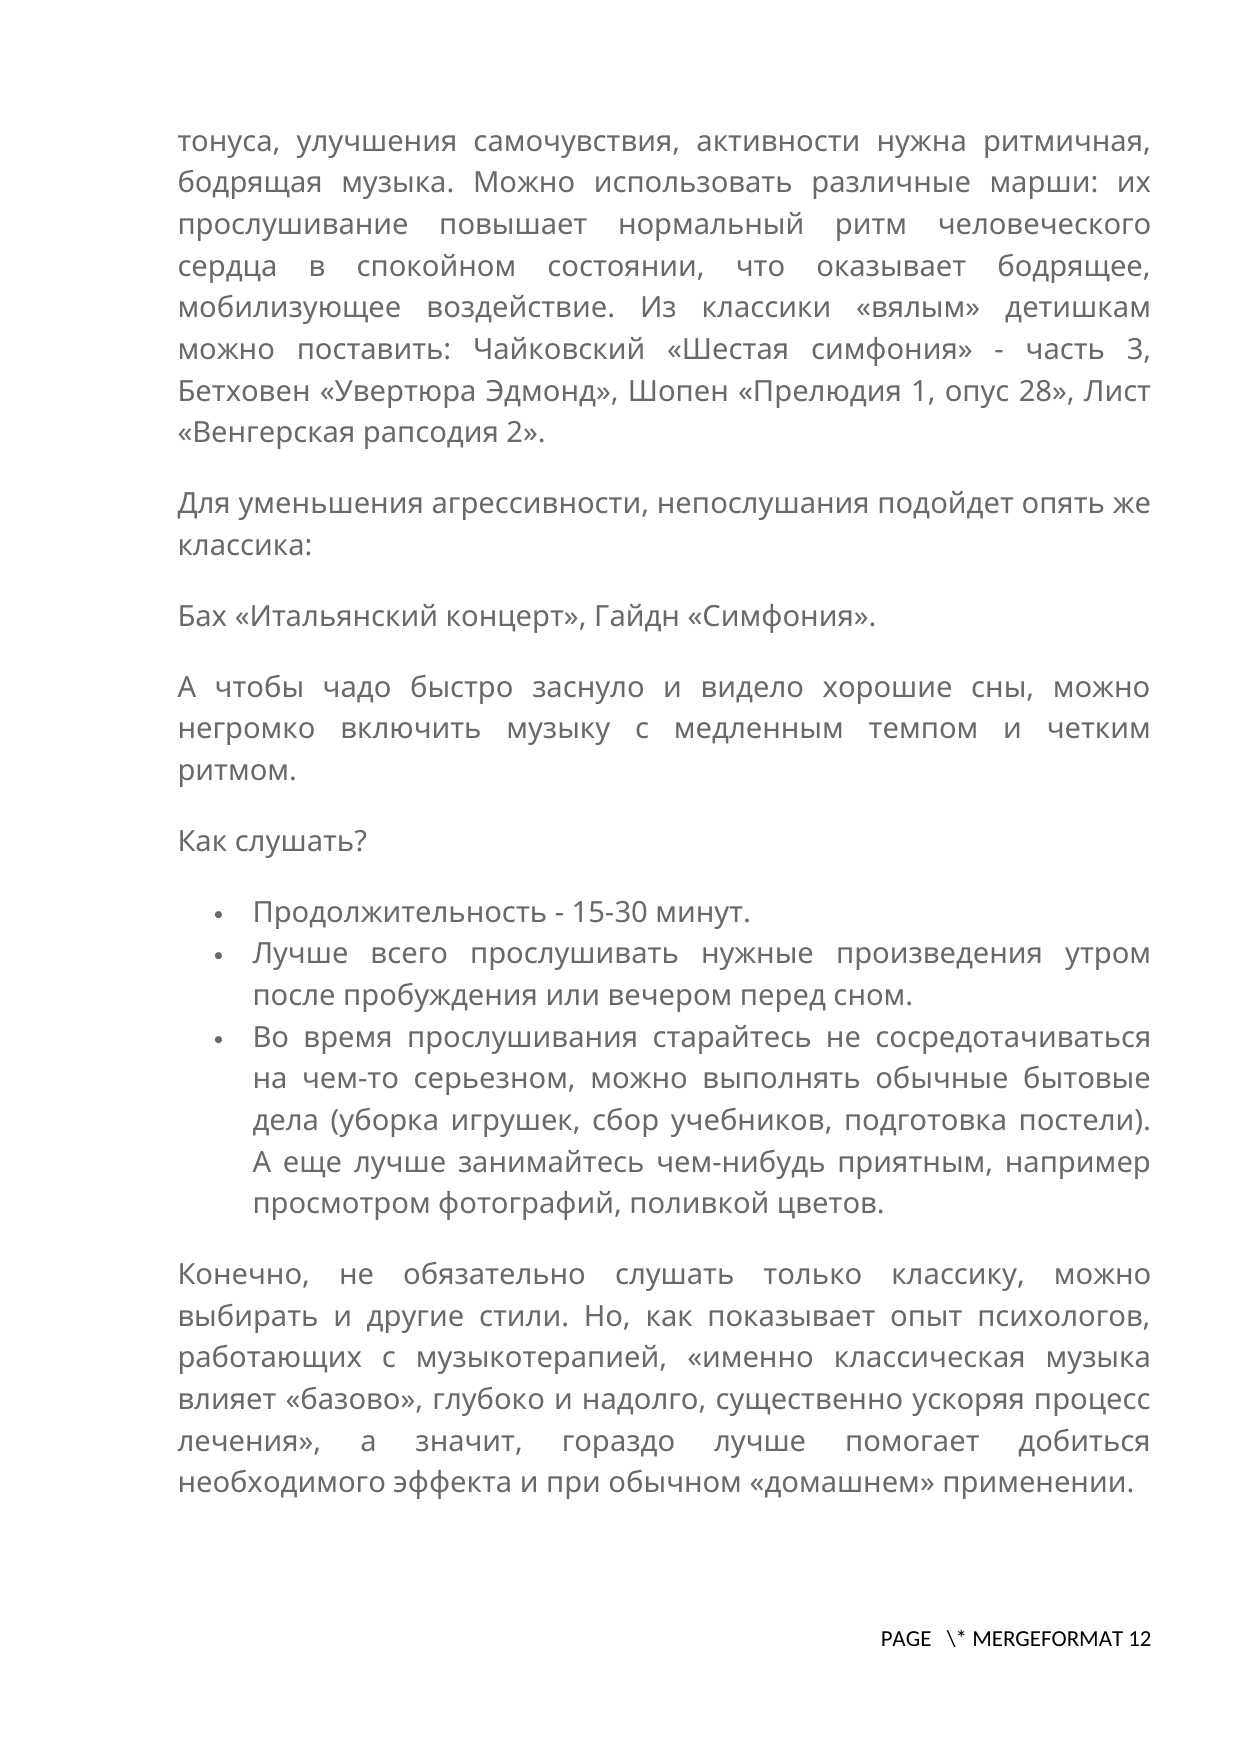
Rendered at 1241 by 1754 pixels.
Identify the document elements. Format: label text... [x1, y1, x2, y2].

list Продолжительность - 15-30 минут. [215, 889, 1152, 931]
list Лучше всего прослушивать нужные произведения утром после пробуждения или вечером перед сном. [215, 931, 1152, 1014]
text А чтобы чадо быстро заснуло и видело хорошие сны, можно негромко включить музыку с медленным темпом и четким ритмом. [177, 664, 1152, 789]
text Бах «Итальянский концерт», Гайдн «Симфония». [177, 593, 1152, 635]
text Для уменьшения агрессивности, непослушания подойдет опять же классика: [177, 481, 1152, 564]
text Конечно, не обязательно слушать только классику, можно выбирать и другие стили. Но, как показывает опыт психологов, работающих с музыкотерапией, «именно классическая музыка влияет «базово», глубоко и надолго, существенно ускоряя процесс лечения», а значит, гораздо лучше помогает добиться необходимого эффекта и при обычном «домашнем» применении. [177, 1251, 1152, 1501]
list Во время прослушивания старайтесь не сосредотачиваться на чем-то серьезном, можно выполнять обычные бытовые дела (уборка игрушек, сбор учебников, подготовка постели). А еще лучше занимайтесь чем-нибудь приятным, например просмотром фотографий, поливкой цветов. [215, 1014, 1152, 1222]
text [177, 118, 1152, 451]
text Как слушать? [177, 818, 1152, 860]
